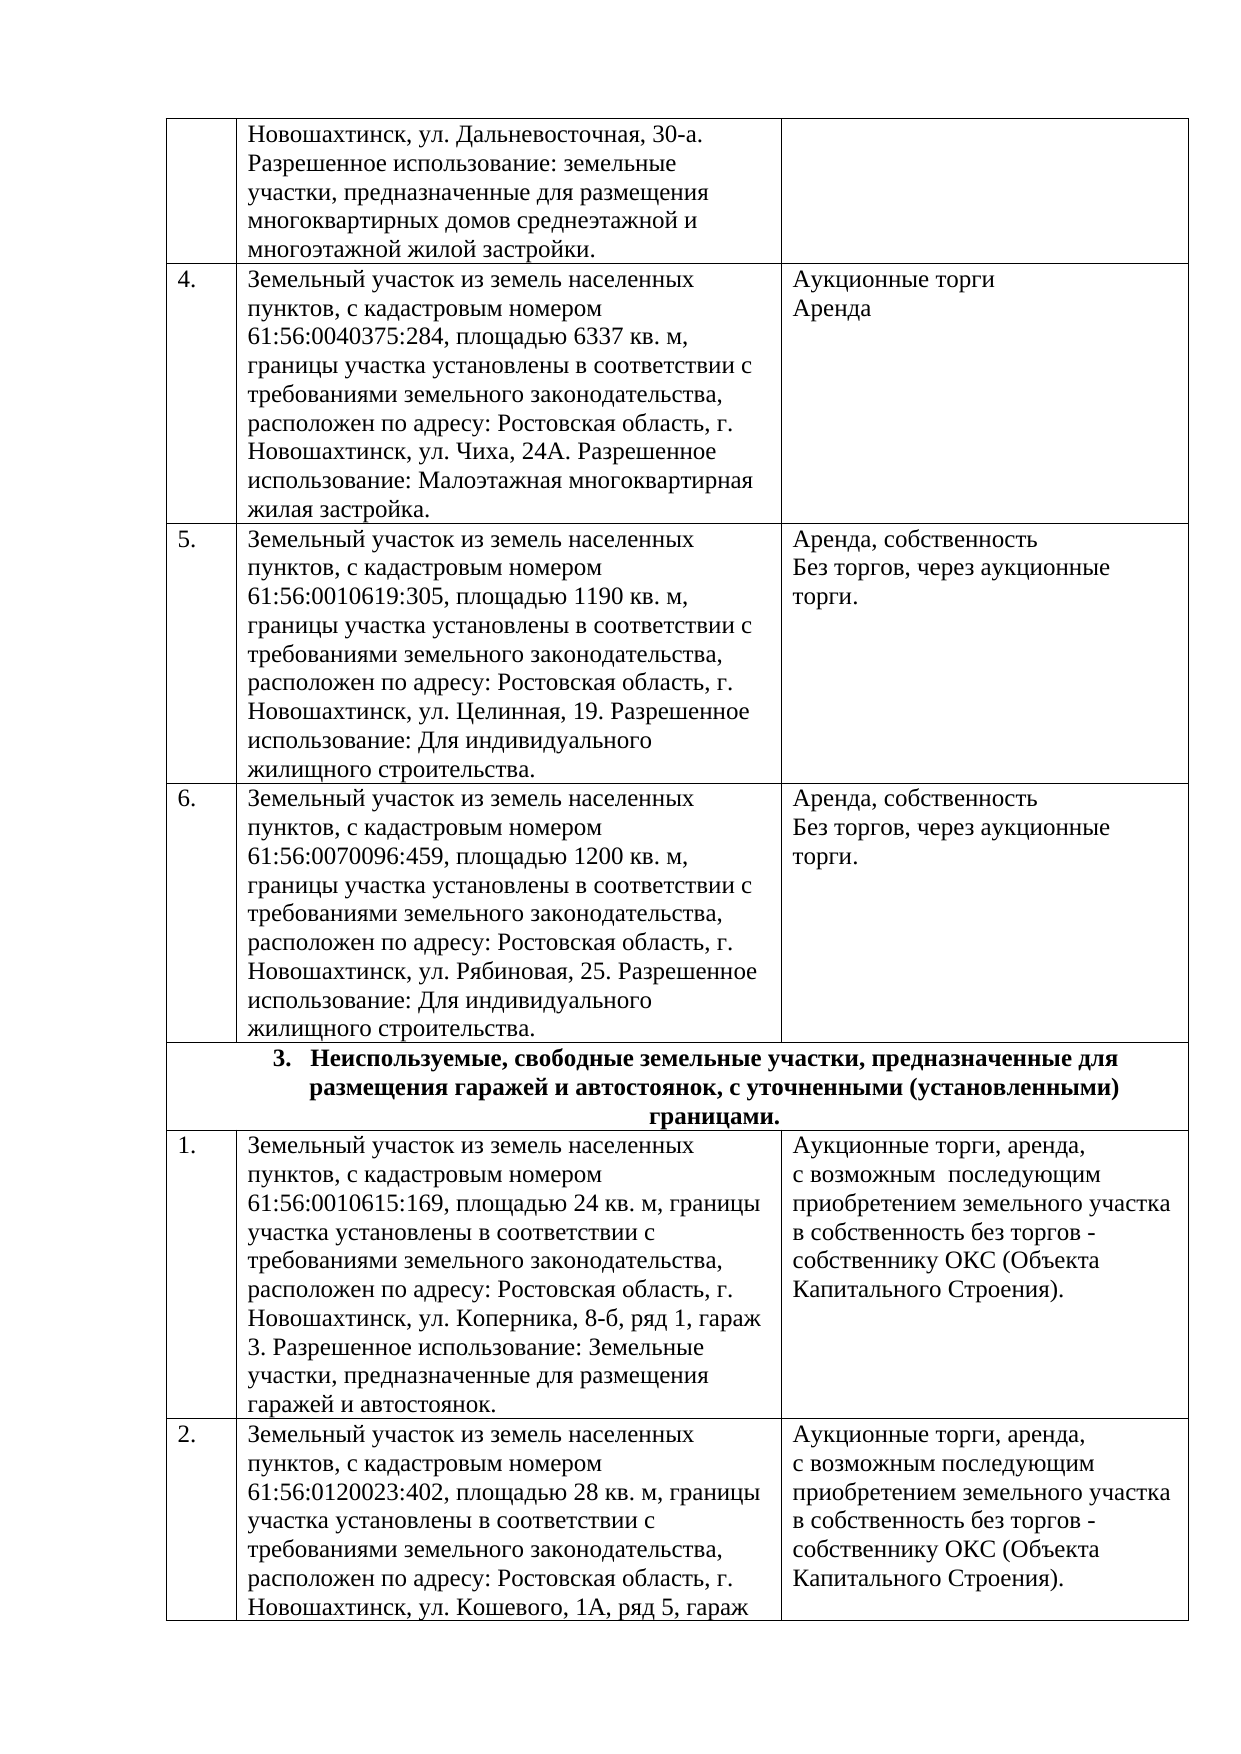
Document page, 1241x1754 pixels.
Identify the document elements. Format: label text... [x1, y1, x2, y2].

table_cell Земельный участок из земель населенных пунктов, с кадастровым номером 61:56:0010615:169, площадью 24 кв. м, границы участка установлены в соответствии с требованиями земельного законодательства, расположен по адресу: Ростовская область, г. Новошахтинск, ул. Коперника, 8-б, ряд 1, гараж 3. Разрешенное использование: Земельные участки, предназначенные для размещения гаражей и автостоянок. [237, 1131, 781, 1418]
table_cell 5. [167, 524, 236, 782]
table_cell Земельный участок из земель населенных пунктов, с кадастровым номером 61:56:0010619:305, площадью 1190 кв. м, границы участка установлены в соответствии с требованиями земельного законодательства, расположен по адресу: Ростовская область, г. Новошахтинск, ул. Целинная, 19. Разрешенное использование: Для индивидуального жилищного строительства. [237, 524, 781, 782]
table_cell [237, 1419, 781, 1620]
table_cell Аренда, собственность Без торгов, через аукционные торги. [782, 784, 1188, 1042]
table_cell 1. [167, 1131, 236, 1418]
table_cell 4. [167, 264, 236, 523]
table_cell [782, 119, 1188, 263]
table_cell Аукционные торги Аренда [782, 264, 1188, 523]
table_cell Аренда, собственность Без торгов, через аукционные торги. [782, 524, 1188, 782]
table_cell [782, 1419, 1188, 1620]
table_cell Земельный участок из земель населенных пунктов, с кадастровым номером 61:56:0070096:459, площадью 1200 кв. м, границы участка установлены в соответствии с требованиями земельного законодательства, расположен по адресу: Ростовская область, г. Новошахтинск, ул. Рябиновая, 25. Разрешенное использование: Для индивидуального жилищного строительства. [237, 784, 781, 1042]
table_cell 6. [167, 784, 236, 1042]
table_cell Земельный участок из земель населенных пунктов, с кадастровым номером 61:56:0040375:284, площадью 6337 кв. м, границы участка установлены в соответствии с требованиями земельного законодательства, расположен по адресу: Ростовская область, г. Новошахтинск, ул. Чиха, 24А. Разрешенное использование: Малоэтажная многоквартирная жилая застройка. [237, 264, 781, 523]
table_cell 2. [167, 1419, 236, 1620]
table_cell Неиспользуемые, свободные земельные участки, предназначенные для размещения гаражей и автостоянок, с уточненными (установленными) границами. [167, 1043, 1188, 1129]
table_cell 3. [167, 119, 236, 263]
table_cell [237, 119, 781, 263]
